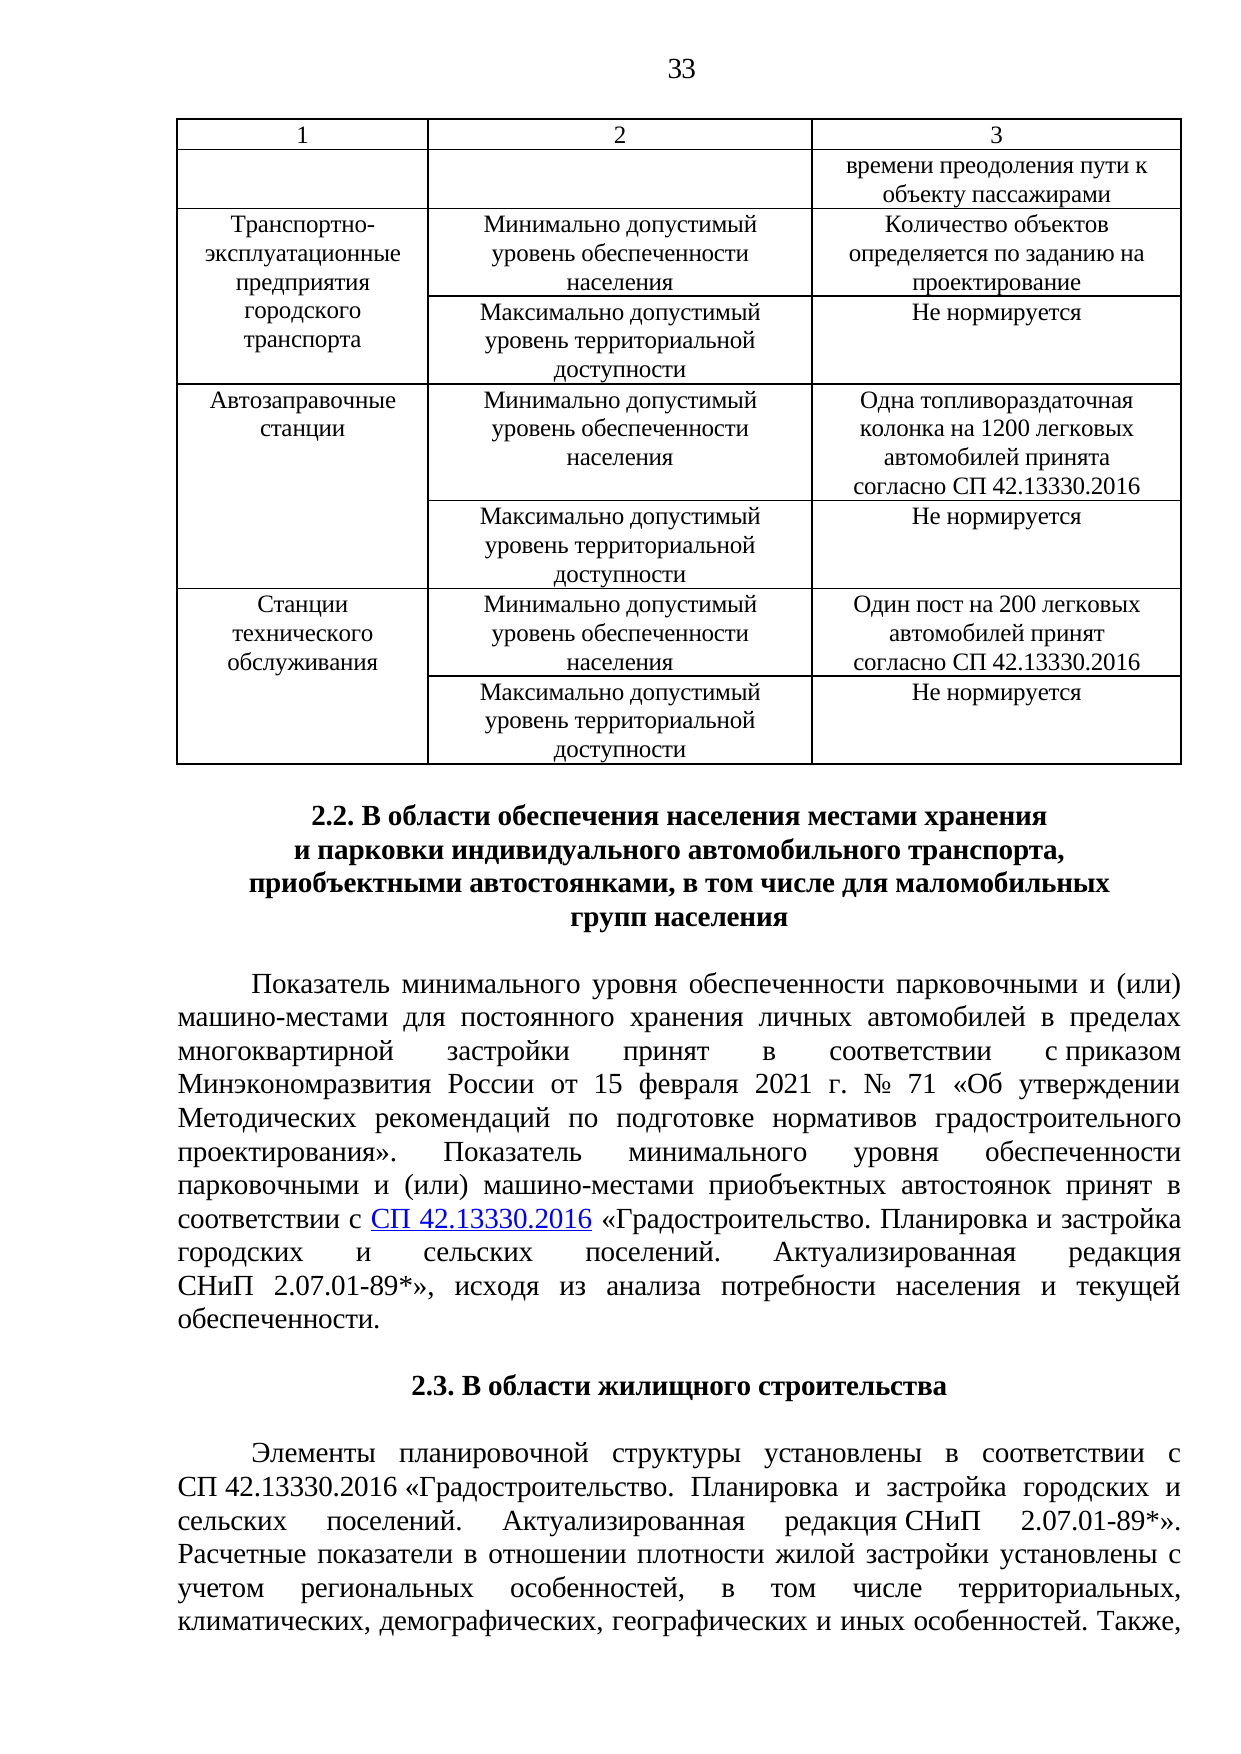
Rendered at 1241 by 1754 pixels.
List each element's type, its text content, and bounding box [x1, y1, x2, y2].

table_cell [429, 150, 811, 207]
table_cell Одна топливораздаточная колонка на 1200 легковых автомобилей принята согласно СП 42.13330.2016 [813, 385, 1180, 500]
table_header 2 [429, 120, 811, 148]
text приобъектными автостоянками, в том числе для маломобильных [177, 865, 1181, 899]
table_cell Минимально допустимый уровень обеспеченности населения [429, 385, 811, 500]
text Показатель минимального уровня обеспеченности парковочными и (или) машино-местами для постоянного хранения личных автомобилей в пределах многоквартирной застройки принят в соответствии с приказом Минэкономразвития России от 15 февраля 2021 г. № 71 «Об утверждении Методических рекомендаций по подготовке нормативов градостроительного проектирования». Показатель минимального уровня обеспеченности парковочными и (или) машино-местами приобъектных автостоянок принят в соответствии с СП 42.13330.2016 «Градостроительство. Планировка и застройка городских и сельских поселений. Актуализированная редакция СНиП 2.07.01-89*», исходя из анализа потребности населения и текущей обеспеченности. [177, 966, 1181, 1335]
table_header 3 [813, 120, 1180, 148]
table_cell Один пост на 200 легковых автомобилей принят согласно СП 42.13330.2016 [813, 589, 1180, 675]
table_cell Не нормируется [813, 297, 1180, 383]
text 2.2. В области обеспечения населения местами хранения [177, 798, 1181, 832]
table_cell Не нормируется [813, 501, 1180, 587]
table_cell Минимально допустимый уровень обеспеченности населения [429, 209, 811, 295]
table_cell Транспортно-эксплуатационные предприятия городского транспорта [178, 209, 427, 383]
table_cell Автозаправочные станции [178, 385, 427, 587]
table_cell Максимально допустимый уровень территориальной доступности [429, 297, 811, 383]
table_cell Максимально допустимый уровень территориальной доступности [429, 501, 811, 587]
text и парковки индивидуального автомобильного транспорта, [177, 832, 1181, 865]
table_cell Не нормируется [813, 677, 1180, 763]
table_header 1 [178, 120, 427, 148]
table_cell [813, 150, 1180, 207]
table_cell Максимально допустимый уровень территориальной доступности [429, 677, 811, 763]
text 2.3. В области жилищного строительства [177, 1368, 1181, 1402]
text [177, 1436, 1181, 1637]
table_cell Количество объектов определяется по заданию на проектирование [813, 209, 1180, 295]
text групп населения [177, 899, 1181, 932]
table_cell Станции технического обслуживания [178, 589, 427, 763]
table_cell Минимально допустимый уровень обеспеченности населения [429, 589, 811, 675]
